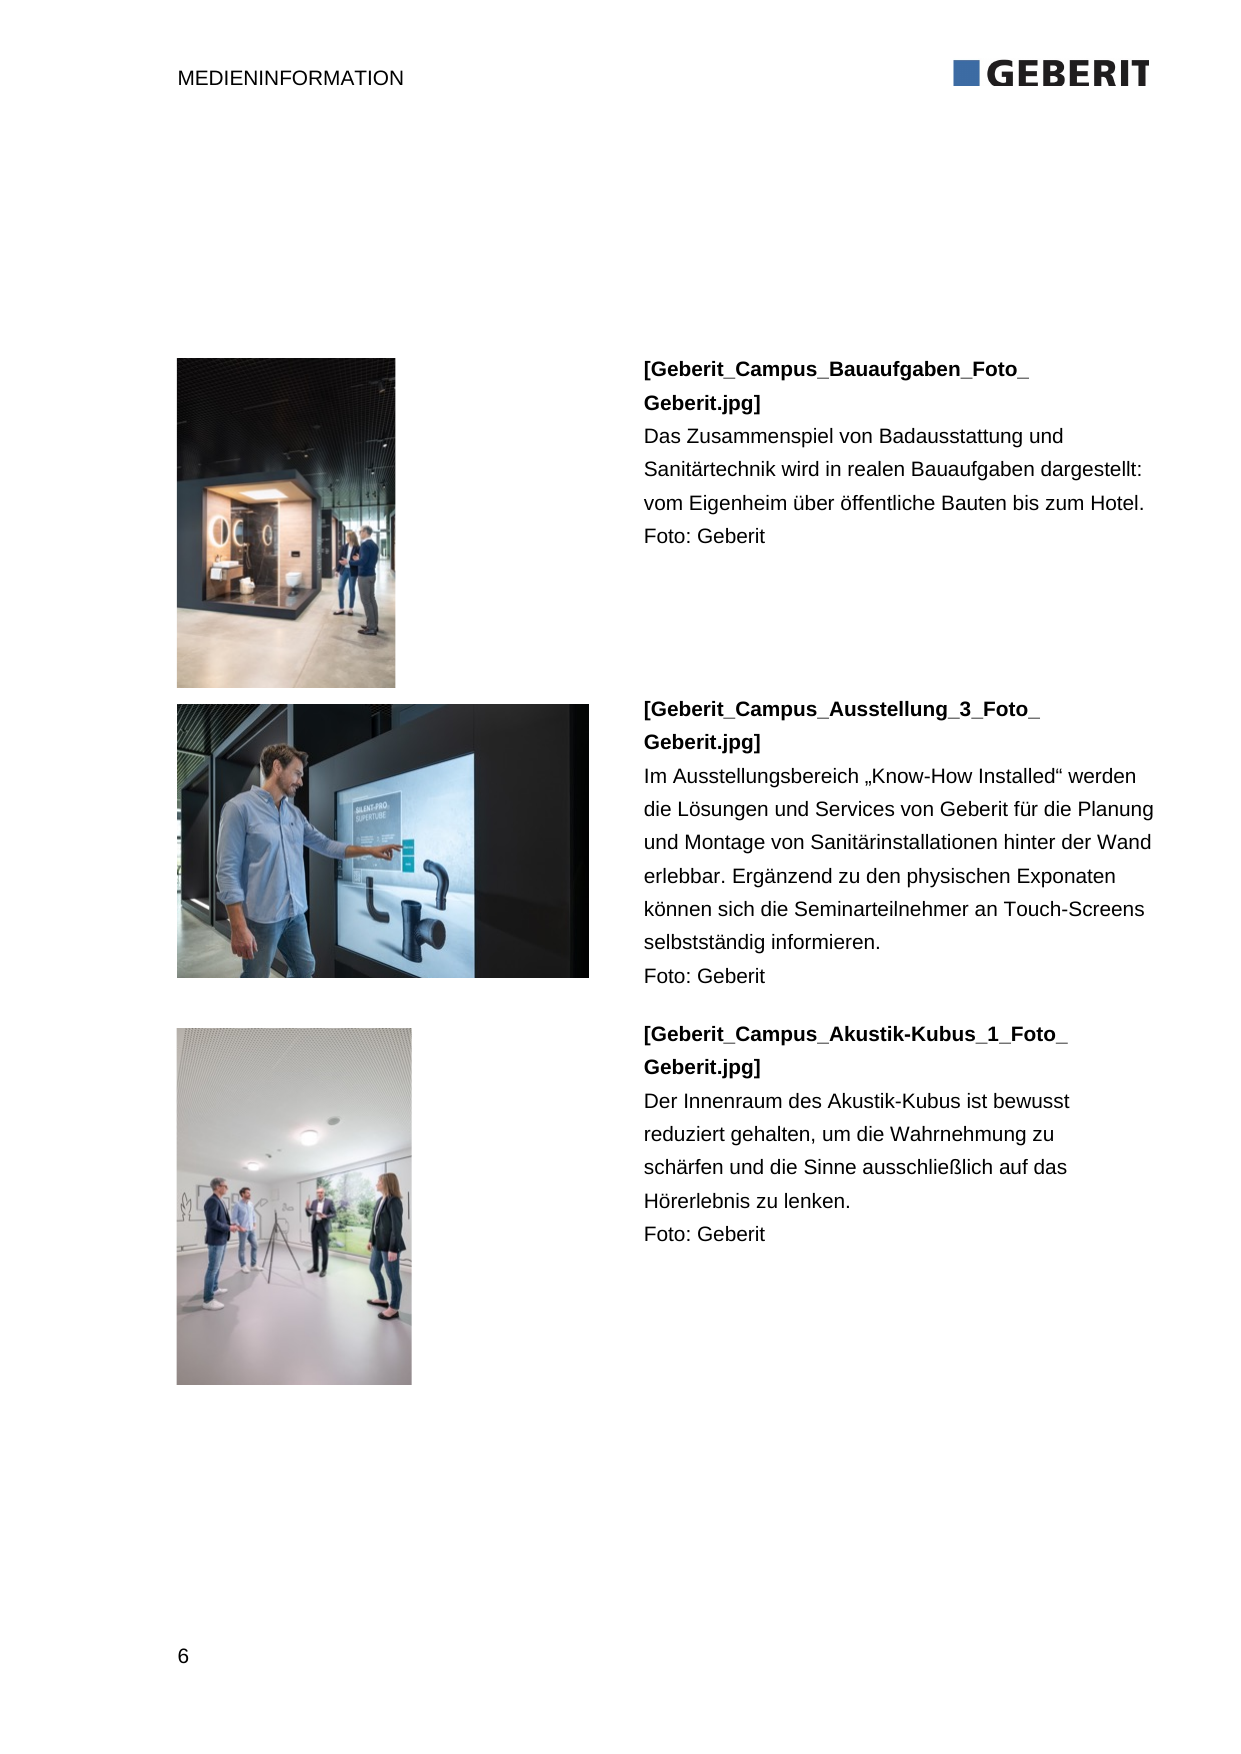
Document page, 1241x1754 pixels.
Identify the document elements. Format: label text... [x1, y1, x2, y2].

picture [953, 58, 1149, 86]
picture [176, 358, 396, 688]
picture [176, 1028, 412, 1385]
table_cell [Geberit_Campus_Ausstellung_3_Foto_ Geberit.jpg] Im Ausstellungsbereich „Know-How Installed“ werden die Lösungen und Services von Geberit für die Planung und Montage von Sanitärinstallationen hinter der Wand erlebbar. Ergänzend zu den physischen Exponaten können sich die Seminarteilnehmer an Touch-Screens selbstständig informieren. Foto: Geberit [633, 690, 1166, 1015]
table_cell [177, 690, 632, 1015]
picture [177, 704, 589, 978]
table_cell [Geberit_Campus_Bauaufgaben_Foto_ Geberit.jpg] Das Zusammenspiel von Badausstattung und Sanitärtechnik wird in realen Bauaufgaben dargestellt: vom Eigenheim über öffentliche Bauten bis zum Hotel. Foto: Geberit [633, 350, 1166, 690]
table_cell [Geberit_Campus_Akustik-Kubus_1_Foto_ Geberit.jpg] Der Innenraum des Akustik-Kubus ist bewusst reduziert gehalten, um die Wahrnehmung zu schärfen und die Sinne ausschließlich auf das Hörerlebnis zu lenken. Foto: Geberit [633, 1015, 1166, 1386]
table_cell [177, 350, 632, 690]
table_cell [177, 1015, 632, 1386]
